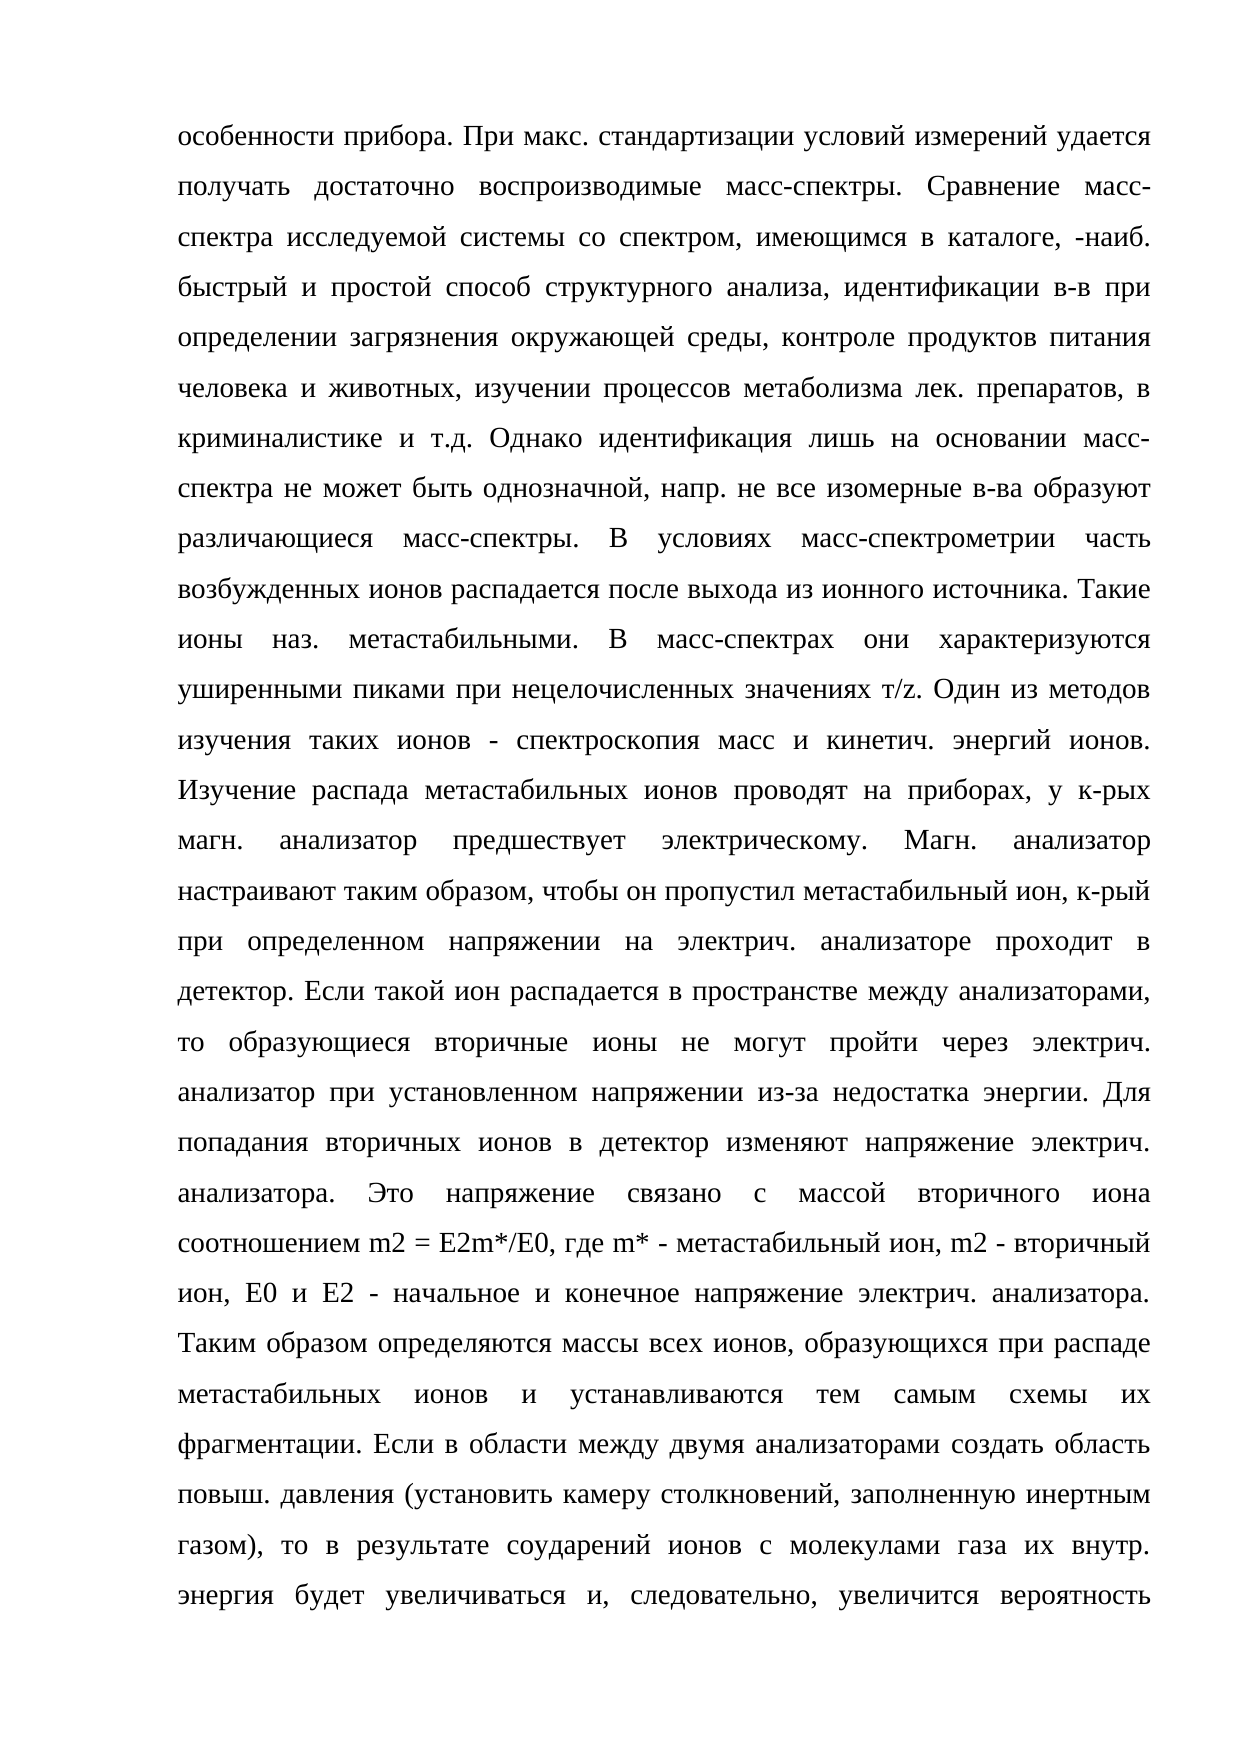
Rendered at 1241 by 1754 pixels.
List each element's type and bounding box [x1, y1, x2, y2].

text [177, 118, 1152, 1611]
